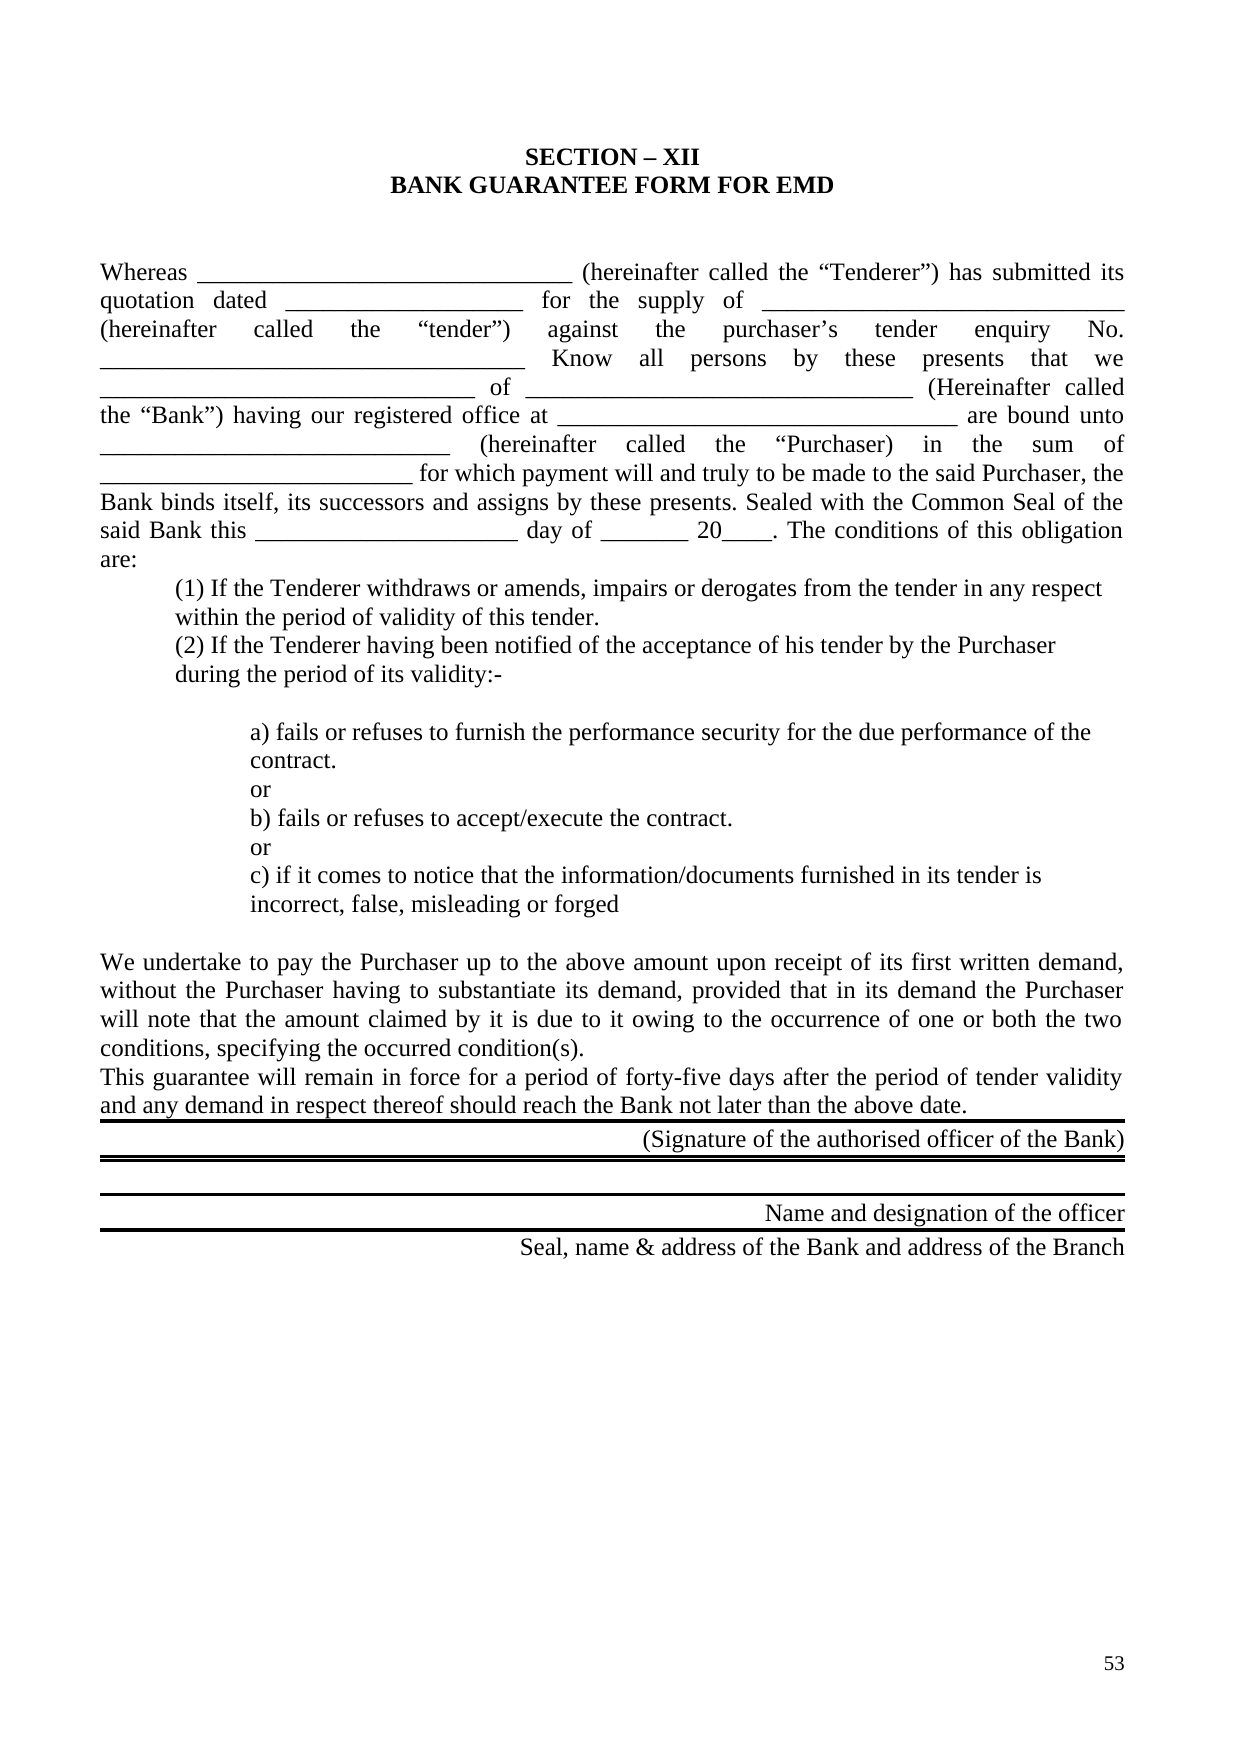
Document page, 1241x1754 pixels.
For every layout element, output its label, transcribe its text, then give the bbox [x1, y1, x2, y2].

text Whereas ______________________________ (hereinafter called the “Tenderer”) has submitted its quotation dated ___________________ for the supply of _____________________________ (hereinafter called the “tender”) against the purchaser’s tender enquiry No. __________________________________ Know all persons by these presents that we ______________________________ of _______________________________ (Hereinafter called the “Bank”) having our registered office at ________________________________ are bound unto ____________________________ (hereinafter called the “Purchaser) in the sum of _________________________ for which payment will and truly to be made to the said Purchaser, the Bank binds itself, its successors and assigns by these presents. Sealed with the Common Seal of the said Bank this _____________________ day of _______ 20____. The conditions of this obligation are: [100, 257, 1125, 573]
list a) fails or refuses to furnish the performance security for the due performance of the contract. [175, 717, 1125, 774]
list b) fails or refuses to accept/execute the contract. [175, 803, 1125, 832]
text Seal, name & address of the Bank and address of the Branch [100, 1232, 1125, 1260]
list (2) If the Tenderer having been notified of the acceptance of his tender by the Purchaser during the period of its validity:- [100, 631, 1125, 688]
list c) if it comes to notice that the information/documents furnished in its tender is incorrect, false, misleading or forged [175, 861, 1125, 918]
text SECTION – XII [100, 142, 1125, 171]
text BANK GUARANTEE FORM FOR EMD [100, 171, 1125, 199]
list (1) If the Tenderer withdraws or amends, impairs or derogates from the tender in any respect within the period of validity of this tender. [100, 573, 1125, 631]
text This guarantee will remain in force for a period of forty-five days after the period of tender validity and any demand in respect thereof should reach the Bank not later than the above date. [100, 1062, 1125, 1119]
text Name and designation of the officer [100, 1196, 1125, 1228]
text (Signature of the authorised officer of the Bank) [100, 1123, 1125, 1155]
list or [175, 774, 1125, 803]
text We undertake to pay the Purchaser up to the above amount upon receipt of its first written demand, without the Purchaser having to substantiate its demand, provided that in its demand the Purchaser will note that the amount claimed by it is due to it owing to the occurrence of one or both the two conditions, specifying the occurred condition(s). [100, 947, 1125, 1062]
list or [175, 832, 1125, 861]
